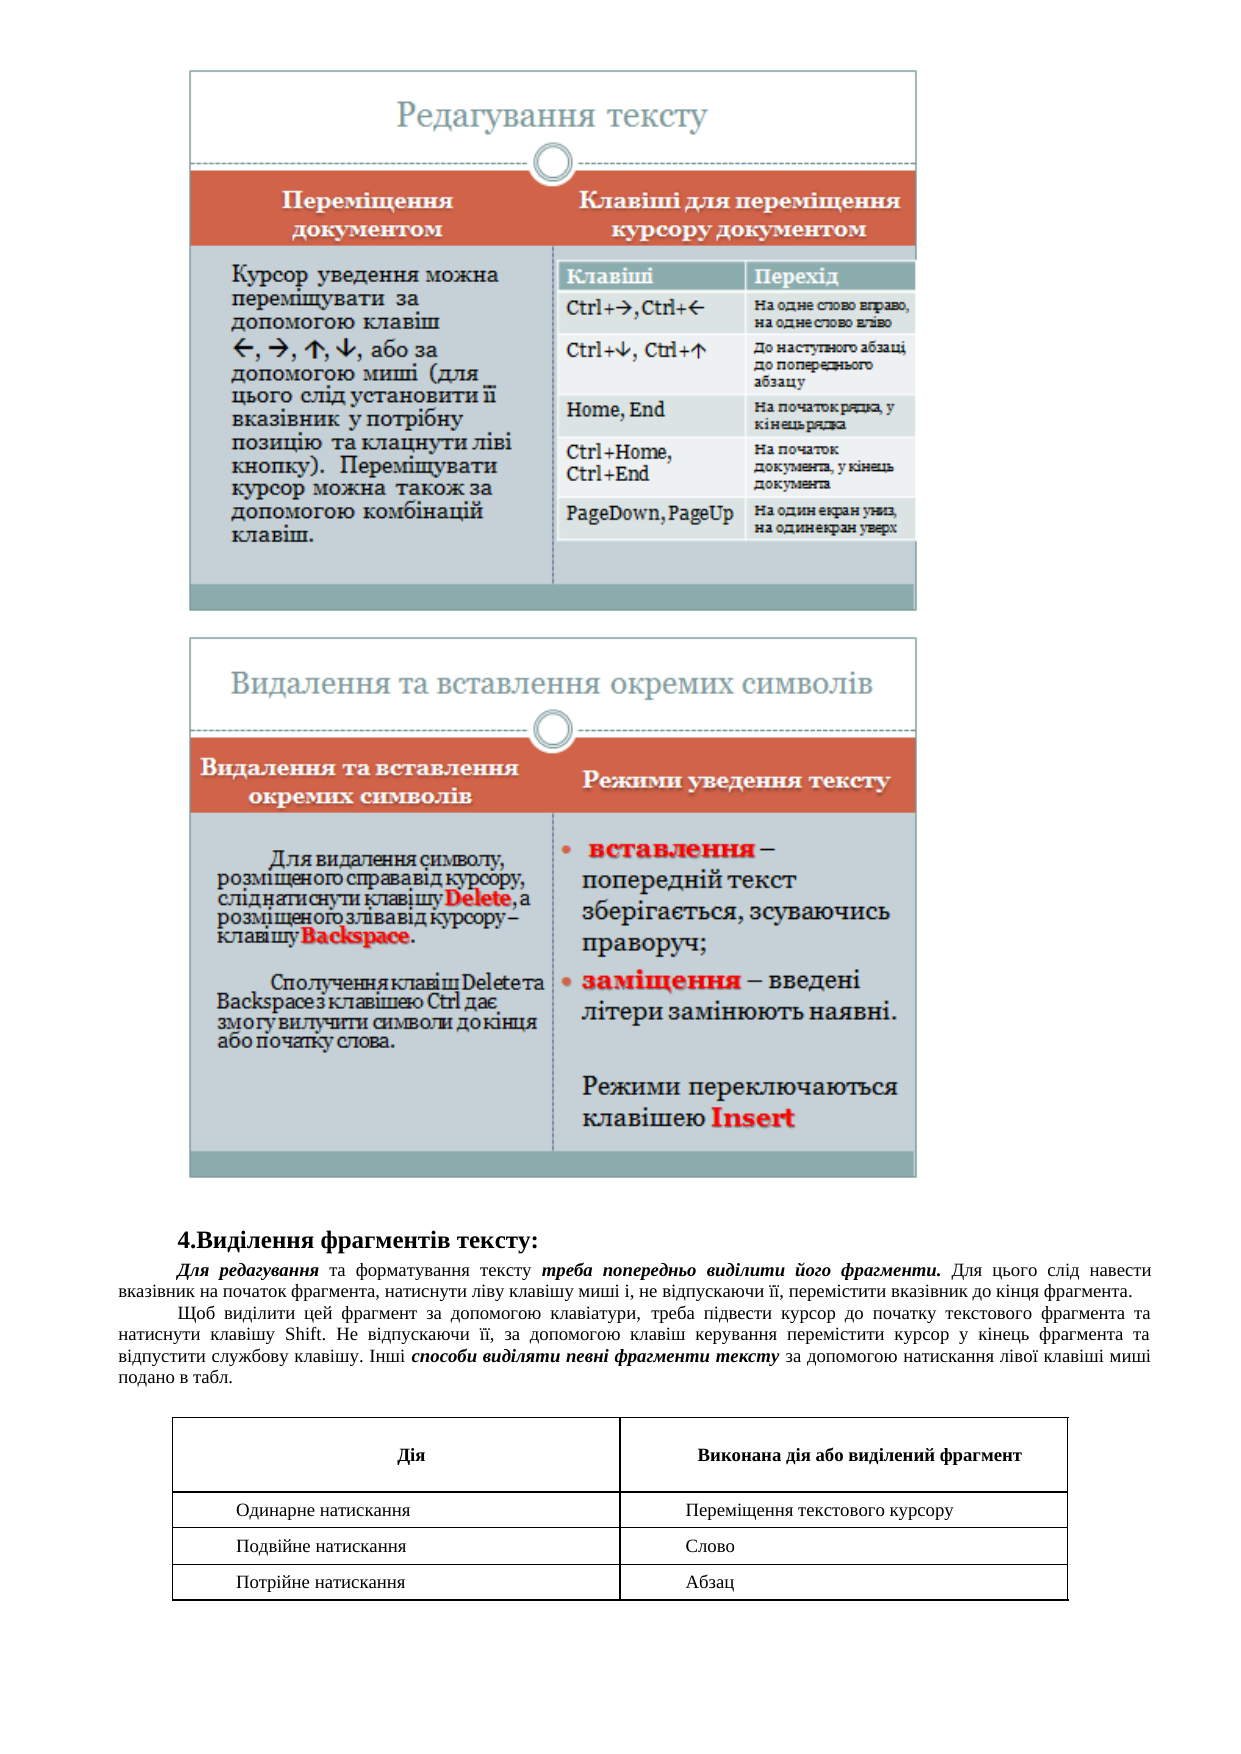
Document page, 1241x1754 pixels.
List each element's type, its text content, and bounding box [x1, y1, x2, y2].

table_cell Слово [621, 1528, 1067, 1564]
table_header Дія [173, 1418, 619, 1491]
picture [177, 59, 928, 622]
table_cell Одинарне натискання [173, 1493, 619, 1527]
picture [177, 625, 928, 1189]
text 4.Виділення фрагментів тексту: [118, 1226, 1152, 1254]
table_cell Переміщення текстового курсору [621, 1493, 1067, 1527]
table_cell Абзац [621, 1565, 1067, 1599]
table_cell Подвійне натискання [173, 1528, 619, 1564]
text Щоб виділити цей фрагмент за допомогою клавіатури, треба підвести курсор до початку текстового фрагмента та натиснути клавішу Shift. Не відпускаючи її, за допомогою клавіш керування перемістити курсор у кінець фрагмента та відпустити службову клавішу. Інші способи виділяти певні фрагменти тексту за допомогою натискання лівої клавіші миші подано в табл. [118, 1302, 1152, 1388]
table_cell Потрійне натискання [173, 1565, 619, 1599]
table_header Виконана дія або виділений фрагмент [621, 1418, 1067, 1491]
text Для редагування та форматування тексту треба попередньо виділити його фрагменти. Для цього слід навести вказівник на початок фрагмента, натиснути ліву клавішу миші і, не відпускаючи її, перемістити вказівник до кінця фрагмента. [118, 1259, 1152, 1302]
